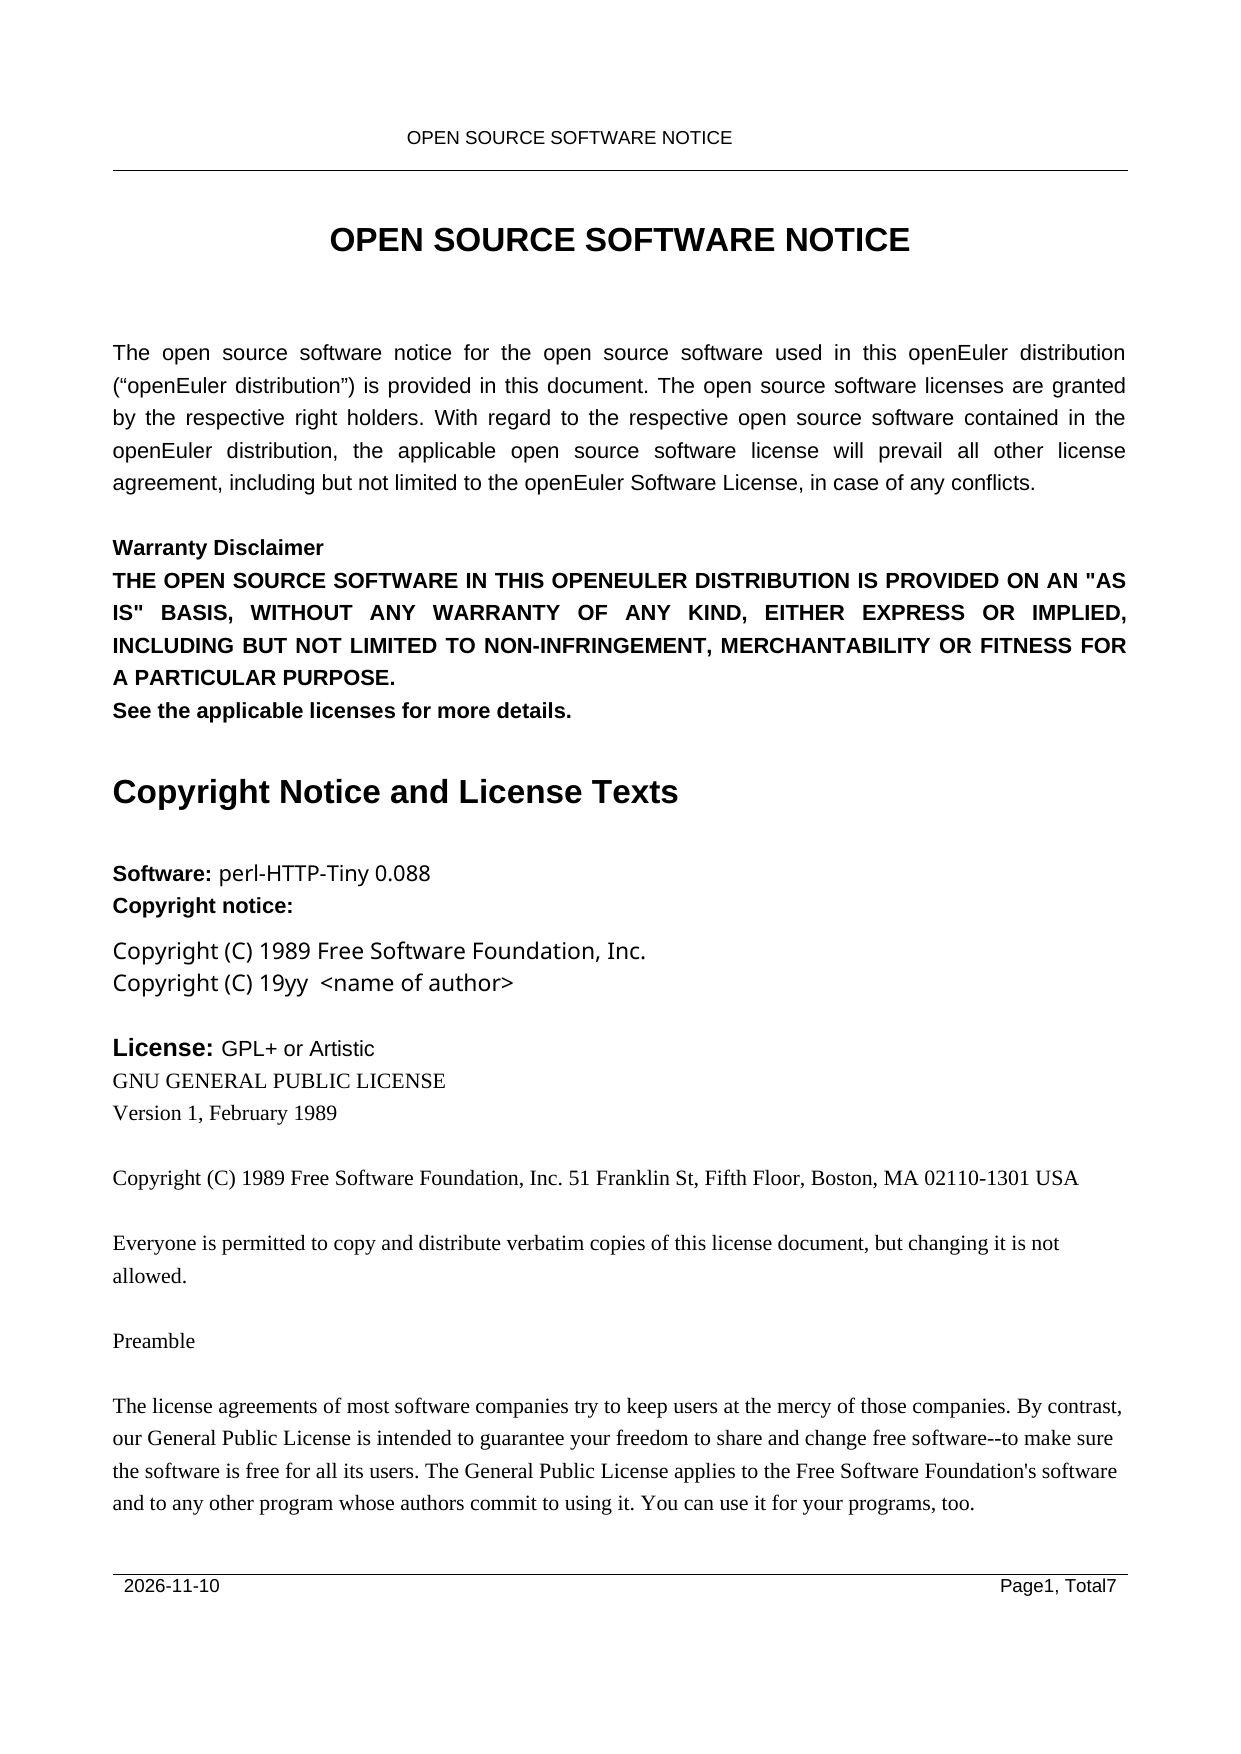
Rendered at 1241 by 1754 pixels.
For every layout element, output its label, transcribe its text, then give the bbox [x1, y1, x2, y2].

text License: GPL+ or Artistic [112, 1031, 1128, 1064]
text OPEN SOURCE SOFTWARE NOTICE [112, 206, 1128, 271]
text Warranty Disclaimer [112, 531, 1128, 564]
text Copyright Notice and License Texts [112, 759, 1128, 824]
text Copyright notice: [112, 889, 1128, 921]
text THE OPEN SOURCE SOFTWARE IN THIS OPENEULER DISTRIBUTION IS PROVIDED ON AN "AS IS" BASIS, WITHOUT ANY WARRANTY OF ANY KIND, EITHER EXPRESS OR IMPLIED, INCLUDING BUT NOT LIMITED TO NON-INFRINGEMENT, MERCHANTABILITY OR FITNESS FOR A PARTICULAR PURPOSE. See the applicable licenses for more details. [112, 564, 1128, 726]
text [112, 1064, 1128, 1519]
text The open source software notice for the open source software used in this openEuler distribution (“openEuler distribution”) is provided in this document. The open source software licenses are granted by the respective right holders. With regard to the respective open source software contained in the openEuler distribution, the applicable open source software license will prevail all other license agreement, including but not limited to the openEuler Software License, in case of any conflicts. [112, 336, 1128, 499]
title Software: perl-HTTP-Tiny 0.088 [112, 856, 1128, 889]
text Copyright (C) 1989 Free Software Foundation, Inc. Copyright (C) 19yy <name of author> [112, 934, 1128, 1031]
